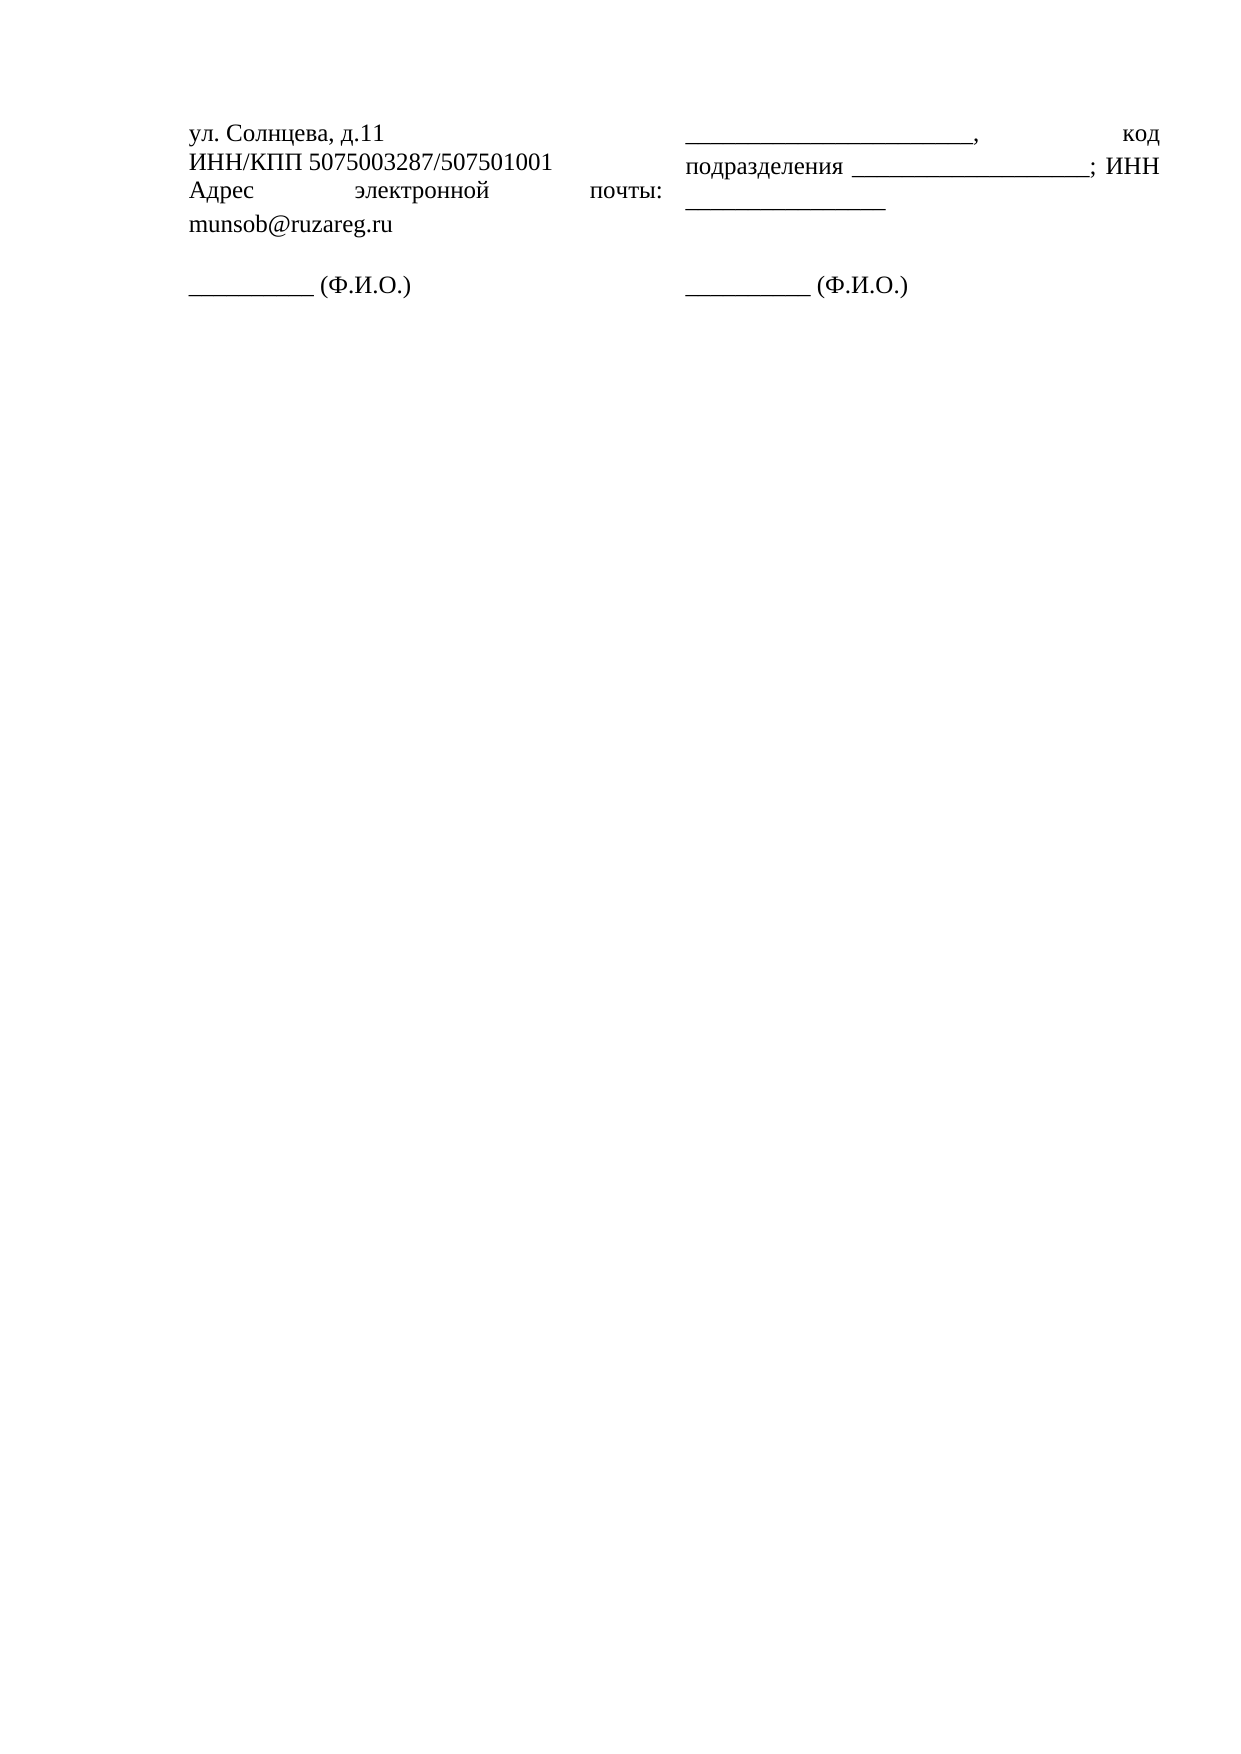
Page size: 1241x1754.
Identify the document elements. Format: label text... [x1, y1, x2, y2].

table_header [674, 118, 1171, 270]
table_cell __________ (Ф.И.О.) [674, 270, 1171, 328]
table_cell __________ (Ф.И.О.) [177, 270, 674, 328]
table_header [177, 118, 674, 270]
